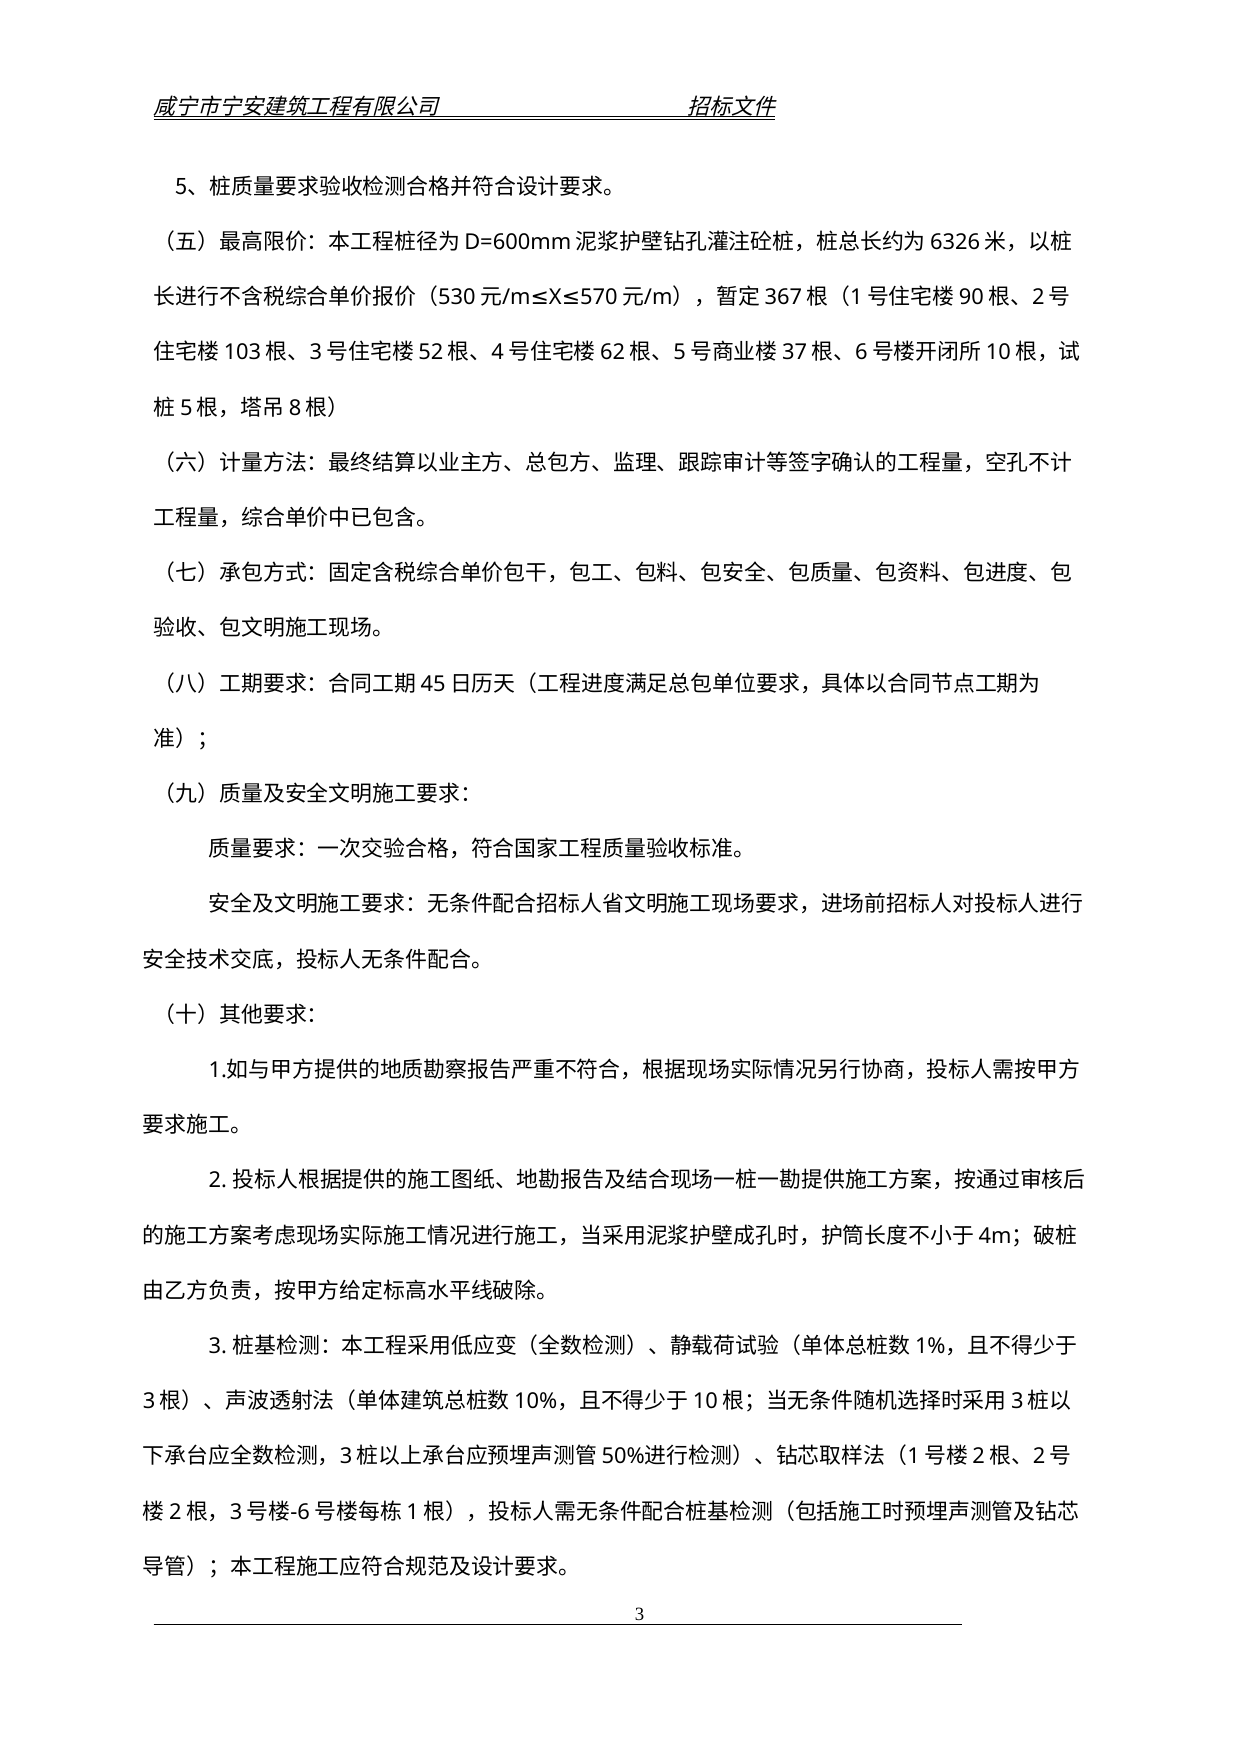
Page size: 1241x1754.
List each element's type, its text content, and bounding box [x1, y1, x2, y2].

text （七）承包方式：固定含税综合单价包干，包工、包料、包安全、包质量、包资料、包进度、包验收、包文明施工现场。 [153, 536, 1087, 647]
text 2. 投标人根据提供的施工图纸、地勘报告及结合现场一桩一勘提供施工方案，按通过审核后的施工方案考虑现场实际施工情况进行施工，当采用泥浆护壁成孔时，护筒长度不小于4m；破桩由乙方负责，按甲方给定标高水平线破除。 [143, 1144, 1087, 1309]
text 质量要求：一次交验合格，符合国家工程质量验收标准。 [143, 812, 1087, 868]
text （十）其他要求： [153, 978, 1087, 1033]
text 5、桩质量要求验收检测合格并符合设计要求。 [153, 150, 1087, 205]
text 安全及文明施工要求：无条件配合招标人省文明施工现场要求，进场前招标人对投标人进行安全技术交底，投标人无条件配合。 [143, 868, 1087, 978]
text （六）计量方法：最终结算以业主方、总包方、监理、跟踪审计等签字确认的工程量，空孔不计工程量，综合单价中已包含。 [153, 426, 1087, 536]
text （八）工期要求：合同工期45日历天（工程进度满足总包单位要求，具体以合同节点工期为准）； [153, 647, 1087, 757]
text 1.如与甲方提供的地质勘察报告严重不符合，根据现场实际情况另行协商，投标人需按甲方要求施工。 [143, 1033, 1087, 1144]
text （五）最高限价：本工程桩径为D=600mm泥浆护壁钻孔灌注砼桩，桩总长约为6326米，以桩长进行不含税综合单价报价（530元/m≤X≤570元/m），暂定367根（1号住宅楼90根、2号住宅楼103根、3号住宅楼52根、4号住宅楼62根、5号商业楼37根、6号楼开闭所10根，试桩5根，塔吊8根） [153, 205, 1087, 426]
text （九）质量及安全文明施工要求： [153, 757, 1087, 812]
text 3. 桩基检测：本工程采用低应变（全数检测）、静载荷试验（单体总桩数1%，且不得少于3根）、声波透射法（单体建筑总桩数10%，且不得少于10根；当无条件随机选择时采用3桩以下承台应全数检测，3桩以上承台应预埋声测管50%进行检测）、钻芯取样法（1号楼2根、2号楼2根，3号楼-6号楼每栋1根），投标人需无条件配合桩基检测（包括施工时预埋声测管及钻芯导管）；本工程施工应符合规范及设计要求。 [143, 1309, 1087, 1585]
